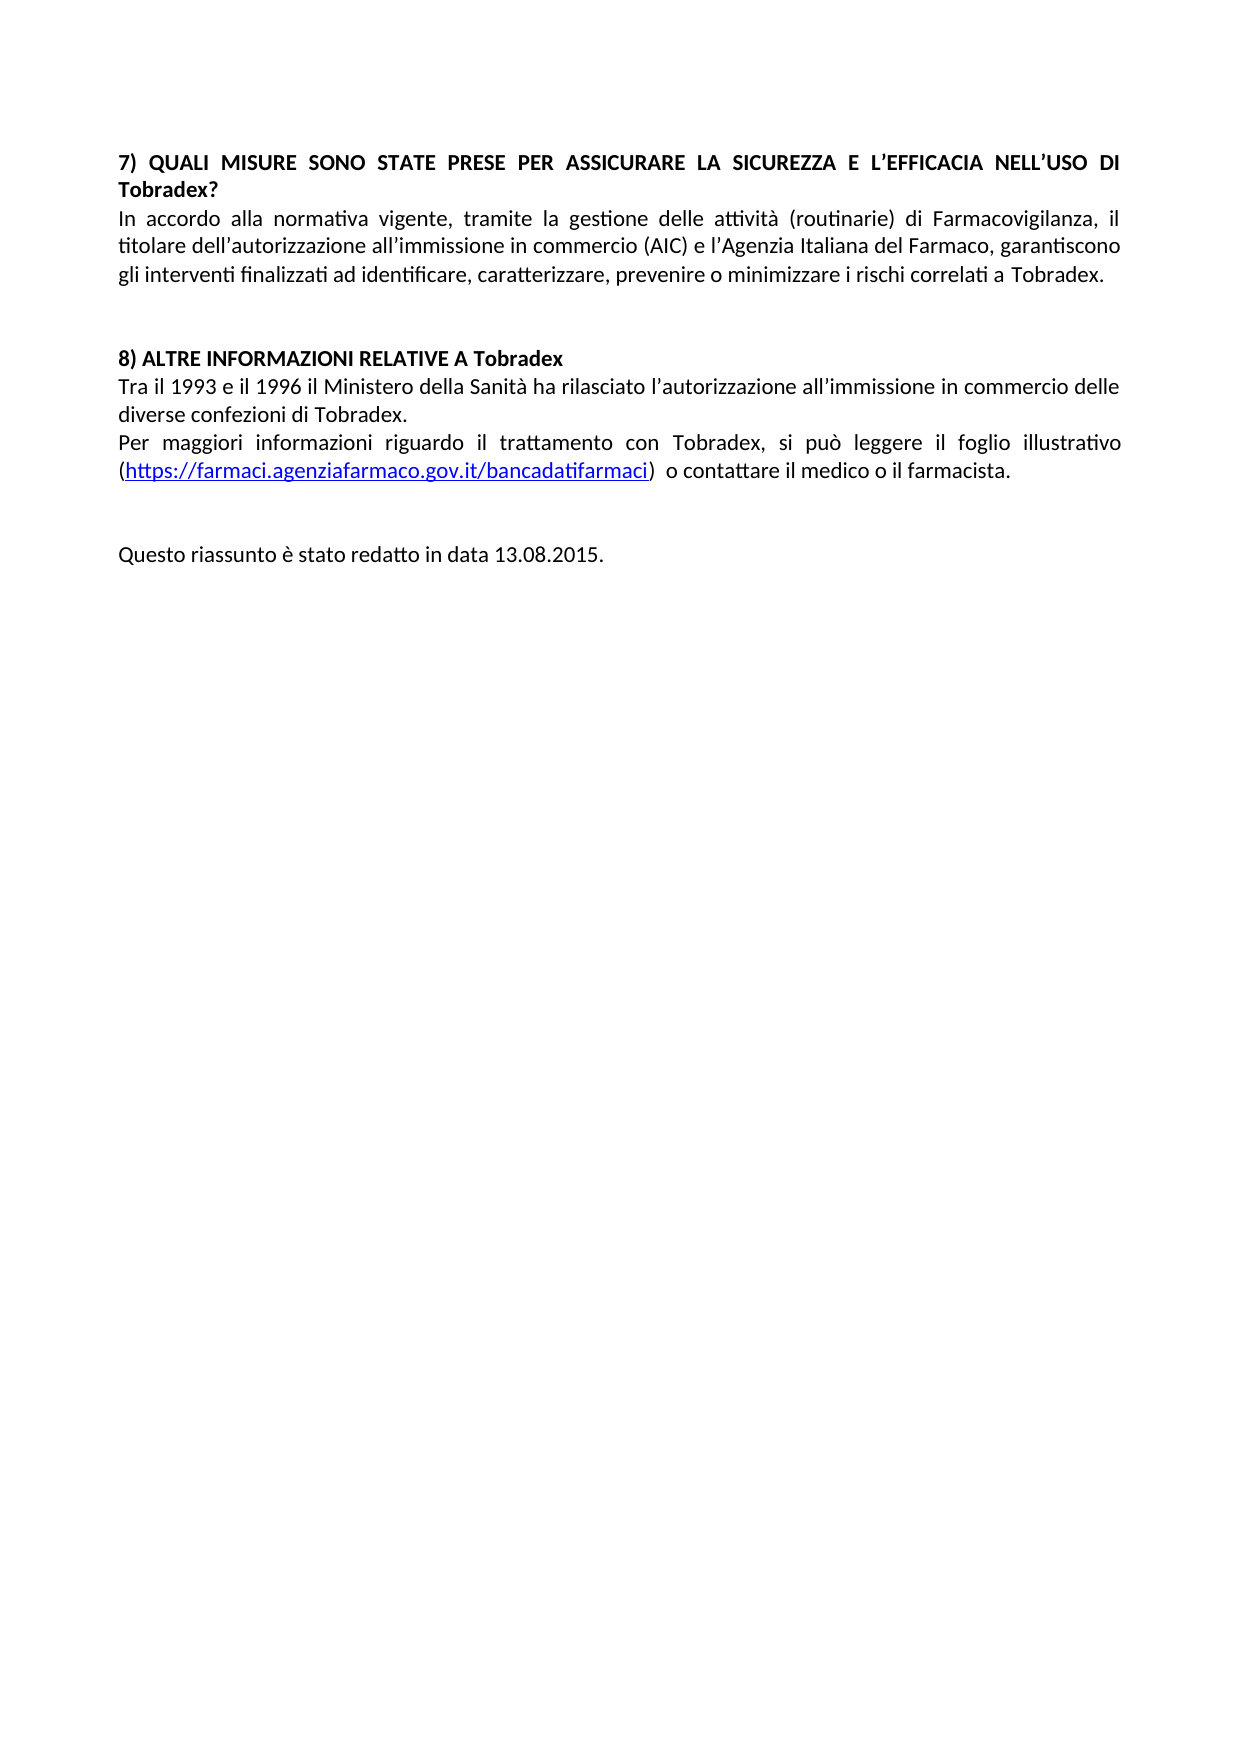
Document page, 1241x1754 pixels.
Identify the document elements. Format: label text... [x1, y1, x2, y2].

text Tra il 1993 e il 1996 il Ministero della Sanità ha rilasciato l’autorizzazione all’immissione in commercio delle diverse confezioni di Tobradex. [118, 372, 1122, 428]
text 8) ALTRE INFORMAZIONI RELATIVE A Tobradex [118, 344, 1122, 372]
text 7) QUALI MISURE SONO STATE PRESE PER ASSICURARE LA SICUREZZA E L’EFFICACIA NELL’USO DI Tobradex? [118, 148, 1122, 204]
text Questo riassunto è stato redatto in data 13.08.2015. [118, 540, 1122, 568]
text In accordo alla normativa vigente, tramite la gestione delle attività (routinarie) di Farmacovigilanza, il titolare dell’autorizzazione all’immissione in commercio (AIC) e l’Agenzia Italiana del Farmaco, garantiscono gli interventi finalizzati ad identificare, caratterizzare, prevenire o minimizzare i rischi correlati a Tobradex. [118, 204, 1122, 288]
text Per maggiori informazioni riguardo il trattamento con Tobradex, si può leggere il foglio illustrativo (https://farmaci.agenziafarmaco.gov.it/bancadatifarmaci) o contattare il medico o il farmacista. [118, 428, 1122, 484]
